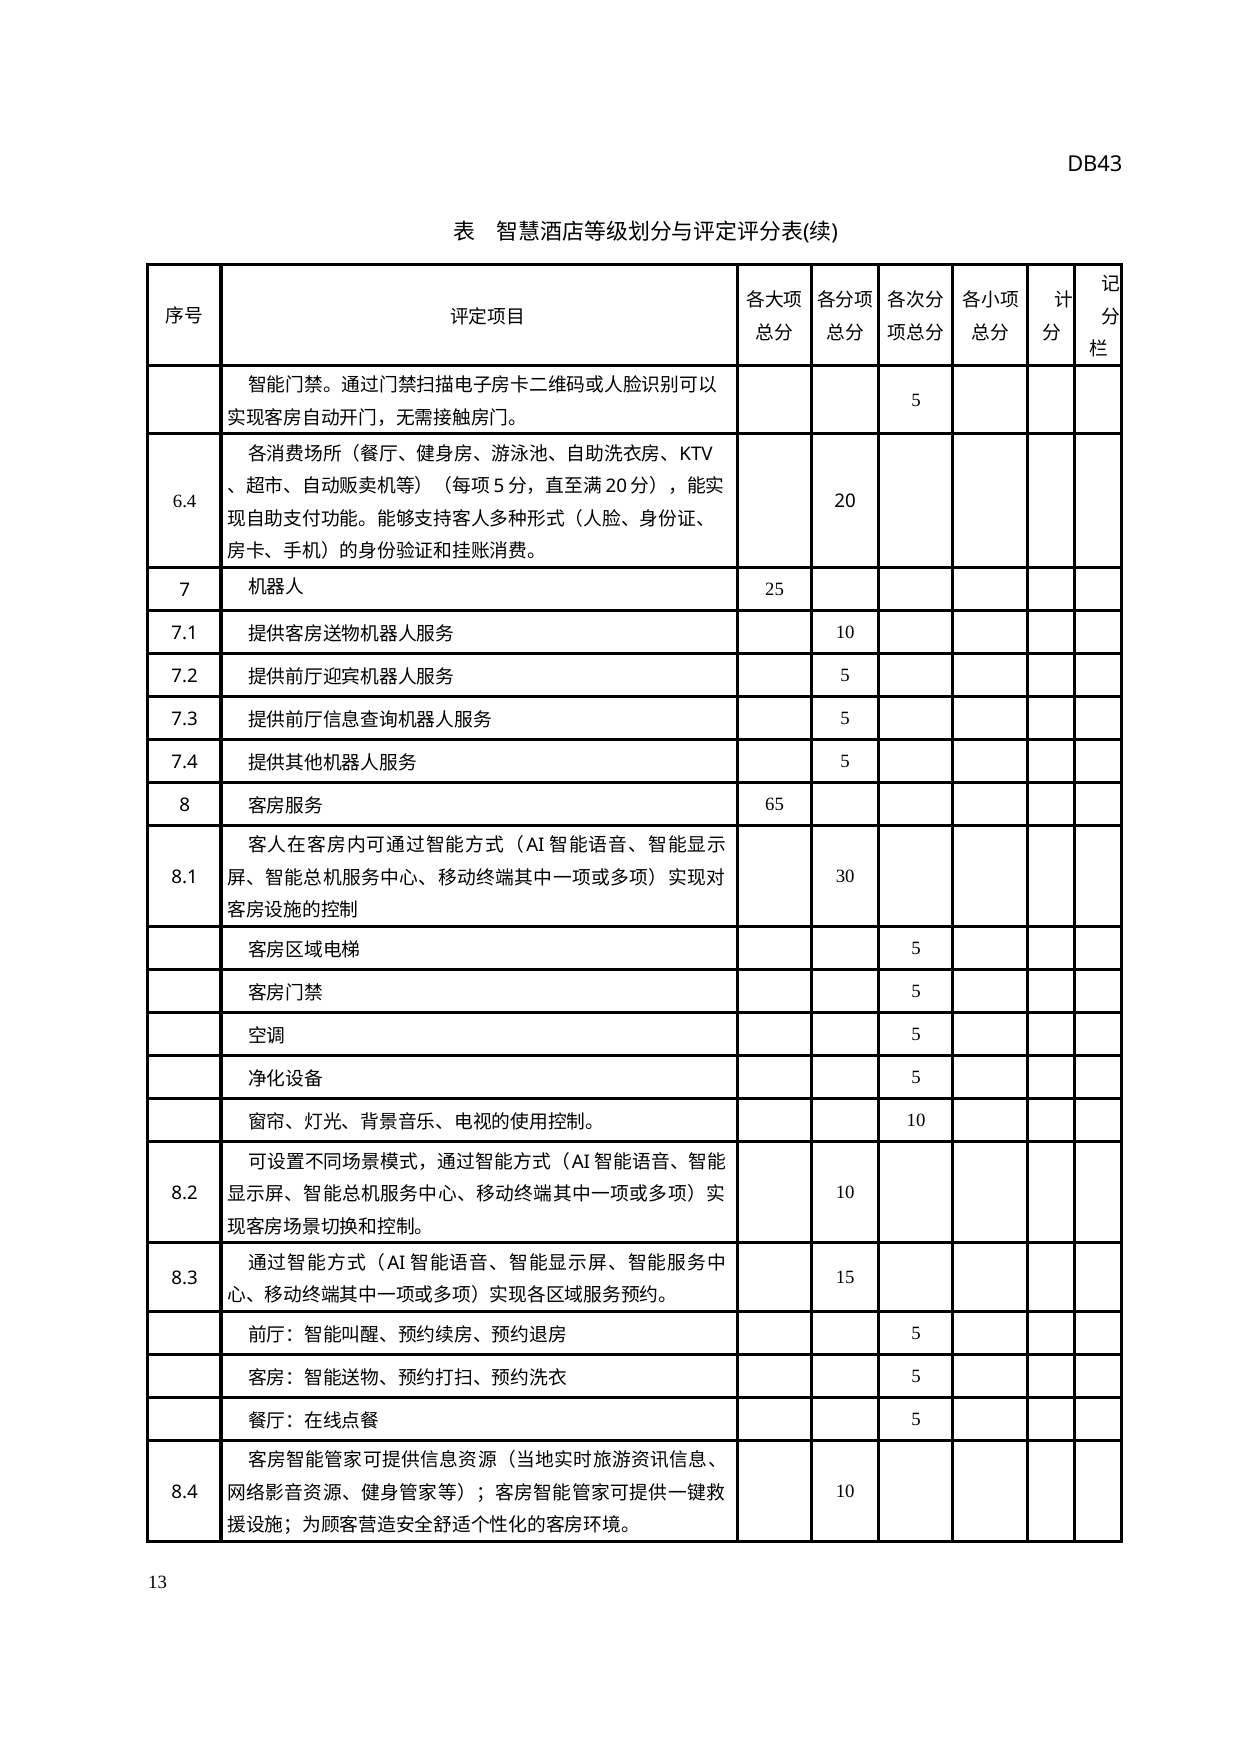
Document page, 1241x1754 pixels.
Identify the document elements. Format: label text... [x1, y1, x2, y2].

table_cell 通过智能方式（AI智能语音、智能显示屏、智能服务中心、移动终端其中一项或多项）实现各区域服务预约。 [223, 1244, 736, 1310]
table_cell [1029, 1399, 1073, 1439]
table_cell [954, 928, 1026, 968]
table_cell 前厅：智能叫醒、预约续房、预约退房 [223, 1313, 736, 1353]
table_cell [739, 1100, 810, 1140]
table_cell [149, 367, 219, 432]
table_cell [739, 928, 810, 968]
table_cell 5 [880, 1057, 951, 1097]
table_cell 客人在客房内可通过智能方式（AI智能语音、智能显示屏、智能总机服务中心、移动终端其中一项或多项）实现对客房设施的控制 [223, 827, 736, 925]
table_cell [954, 698, 1026, 738]
table_cell [1029, 827, 1073, 925]
table_cell [149, 928, 219, 968]
table_cell [1076, 971, 1120, 1011]
table_cell [739, 741, 810, 781]
table_cell 30 [813, 827, 877, 925]
table_cell 8 [149, 784, 219, 824]
table_cell [739, 1356, 810, 1396]
table_cell [739, 655, 810, 695]
table_cell [739, 1244, 810, 1310]
table_cell 窗帘、灯光、背景音乐、电视的使用控制。 [223, 1100, 736, 1140]
table_cell [739, 971, 810, 1011]
table_cell 7.3 [149, 698, 219, 738]
table_cell [813, 569, 877, 609]
table_cell [813, 928, 877, 968]
table_cell 5 [880, 1014, 951, 1054]
table_cell [739, 435, 810, 566]
table_cell [1029, 1057, 1073, 1097]
table_cell [1029, 1356, 1073, 1396]
table_header 记 分 栏 [1076, 266, 1120, 364]
table_header 各大项总分 [739, 266, 810, 364]
table_cell 5 [880, 971, 951, 1011]
table_cell [813, 1100, 877, 1140]
table_cell [1029, 367, 1073, 432]
table_cell 餐厅：在线点餐 [223, 1399, 736, 1439]
table_cell 提供其他机器人服务 [223, 741, 736, 781]
table_cell [954, 1057, 1026, 1097]
table_cell [954, 1100, 1026, 1140]
table_cell [1076, 1356, 1120, 1396]
table_cell 7 [149, 569, 219, 609]
table_cell [149, 971, 219, 1011]
table_cell [813, 971, 877, 1011]
table_cell 7.1 [149, 612, 219, 652]
table_cell 10 [880, 1100, 951, 1140]
table_cell [954, 367, 1026, 432]
table_cell 20 [813, 435, 877, 566]
table_cell [954, 741, 1026, 781]
table_cell 5 [880, 1356, 951, 1396]
table_cell 6.4 [149, 435, 219, 566]
table_cell 5 [813, 698, 877, 738]
table_cell [149, 1100, 219, 1140]
table_header 各次分项总分 [880, 266, 951, 364]
table_cell 5 [880, 928, 951, 968]
table_cell [954, 655, 1026, 695]
table_cell [739, 1313, 810, 1353]
table_cell [880, 1442, 951, 1540]
table_cell [739, 1399, 810, 1439]
table_cell [1076, 741, 1120, 781]
table_header 各小项总分 [954, 266, 1026, 364]
table_cell 5 [813, 655, 877, 695]
table_cell [1076, 784, 1120, 824]
table_cell [1029, 1313, 1073, 1353]
table_cell [149, 1014, 219, 1054]
table_cell [954, 435, 1026, 566]
table_cell [880, 827, 951, 925]
table_cell [1029, 1014, 1073, 1054]
table_cell [880, 1143, 951, 1241]
table_cell [1029, 784, 1073, 824]
table_cell [1076, 928, 1120, 968]
table_cell [1076, 1143, 1120, 1241]
table_cell [1076, 1313, 1120, 1353]
table_cell [954, 1442, 1026, 1540]
table_cell [149, 1356, 219, 1396]
table_cell [813, 1014, 877, 1054]
table_cell 7.4 [149, 741, 219, 781]
table_cell 客房区域电梯 [223, 928, 736, 968]
table_cell 8.3 [149, 1244, 219, 1310]
table_cell 10 [813, 1442, 877, 1540]
table_cell 8.4 [149, 1442, 219, 1540]
table_cell [954, 1399, 1026, 1439]
table_cell [1076, 827, 1120, 925]
table_cell 5 [880, 1399, 951, 1439]
table_cell [1029, 1100, 1073, 1140]
table_cell [1076, 367, 1120, 432]
table_cell [739, 1143, 810, 1241]
table_cell 5 [813, 741, 877, 781]
table_cell 8.2 [149, 1143, 219, 1241]
table_cell [1029, 435, 1073, 566]
table_cell 10 [813, 1143, 877, 1241]
table_cell 客房：智能送物、预约打扫、预约洗衣 [223, 1356, 736, 1396]
table_cell 15 [813, 1244, 877, 1310]
table_cell [1076, 1244, 1120, 1310]
table_cell 净化设备 [223, 1057, 736, 1097]
table_cell [954, 1143, 1026, 1241]
table_cell 客房门禁 [223, 971, 736, 1011]
table_cell [954, 1244, 1026, 1310]
table_cell [1076, 1014, 1120, 1054]
table_cell 空调 [223, 1014, 736, 1054]
table_cell 提供前厅迎宾机器人服务 [223, 655, 736, 695]
table_cell 65 [739, 784, 810, 824]
text 智慧酒店等级划分与评定评分表(续) [148, 214, 1122, 246]
table_cell [880, 569, 951, 609]
table_cell [813, 1313, 877, 1353]
table_cell [739, 698, 810, 738]
table_cell [1076, 698, 1120, 738]
table_cell [1029, 569, 1073, 609]
table_cell [813, 367, 877, 432]
table_cell [954, 1313, 1026, 1353]
table_cell [813, 784, 877, 824]
table_cell [149, 1399, 219, 1439]
table_header 计 分 [1029, 266, 1073, 364]
table_cell 机器人 [223, 569, 736, 609]
table_cell [1029, 928, 1073, 968]
table_cell [954, 784, 1026, 824]
table_cell [880, 1244, 951, 1310]
table_cell [880, 784, 951, 824]
table_cell [1076, 612, 1120, 652]
table_cell 5 [880, 367, 951, 432]
table_cell [954, 1356, 1026, 1396]
table_cell [954, 827, 1026, 925]
table_cell 25 [739, 569, 810, 609]
table_cell [739, 367, 810, 432]
table_cell [1029, 1244, 1073, 1310]
table_header 各分项总分 [813, 266, 877, 364]
table_cell [880, 435, 951, 566]
table_cell [1029, 612, 1073, 652]
table_cell 8.1 [149, 827, 219, 925]
table_cell [149, 1057, 219, 1097]
table_cell 智能门禁。通过门禁扫描电子房卡二维码或人脸识别可以实现客房自动开门，无需接触房门。 [223, 367, 736, 432]
table_cell 客房智能管家可提供信息资源（当地实时旅游资讯信息、网络影音资源、健身管家等）；客房智能管家可提供一键救援设施；为顾客营造安全舒适个性化的客房环境。 [223, 1442, 736, 1540]
table_cell [1029, 971, 1073, 1011]
table_cell 可设置不同场景模式，通过智能方式（AI智能语音、智能显示屏、智能总机服务中心、移动终端其中一项或多项）实现客房场景切换和控制。 [223, 1143, 736, 1241]
table_cell [880, 655, 951, 695]
table_cell [739, 827, 810, 925]
table_cell [880, 741, 951, 781]
table_header 序号 [149, 266, 219, 364]
table_cell [1029, 698, 1073, 738]
table_cell [739, 1442, 810, 1540]
table_cell [1076, 655, 1120, 695]
table_cell [1029, 1143, 1073, 1241]
table_cell 提供客房送物机器人服务 [223, 612, 736, 652]
table_cell [149, 1313, 219, 1353]
table_cell [813, 1399, 877, 1439]
table_cell [954, 1014, 1026, 1054]
table_header 评定项目 [223, 266, 736, 364]
table_cell [739, 612, 810, 652]
table_cell [813, 1356, 877, 1396]
table_cell [1029, 1442, 1073, 1540]
table_cell 各消费场所（餐厅、健身房、游泳池、自助洗衣房、KTV 、超市、自动贩卖机等）（每项5分，直至满20分），能实现自助支付功能。能够支持客人多种形式（人脸、身份证、房卡、手机）的身份验证和挂账消费。 [223, 435, 736, 566]
table_cell [1076, 1057, 1120, 1097]
table_cell [1029, 741, 1073, 781]
table_cell [1076, 435, 1120, 566]
table_cell 10 [813, 612, 877, 652]
table_cell 提供前厅信息查询机器人服务 [223, 698, 736, 738]
table_cell [954, 569, 1026, 609]
table_cell [813, 1057, 877, 1097]
table_cell [880, 612, 951, 652]
table_cell [1076, 1399, 1120, 1439]
table_cell [954, 971, 1026, 1011]
table_cell 客房服务 [223, 784, 736, 824]
table_cell 5 [880, 1313, 951, 1353]
table_cell [1076, 1100, 1120, 1140]
table_cell [1029, 655, 1073, 695]
table_cell [1076, 1442, 1120, 1540]
table_cell [954, 612, 1026, 652]
table_cell [739, 1057, 810, 1097]
table_cell [1076, 569, 1120, 609]
table_cell [880, 698, 951, 738]
table_cell [739, 1014, 810, 1054]
table_cell 7.2 [149, 655, 219, 695]
